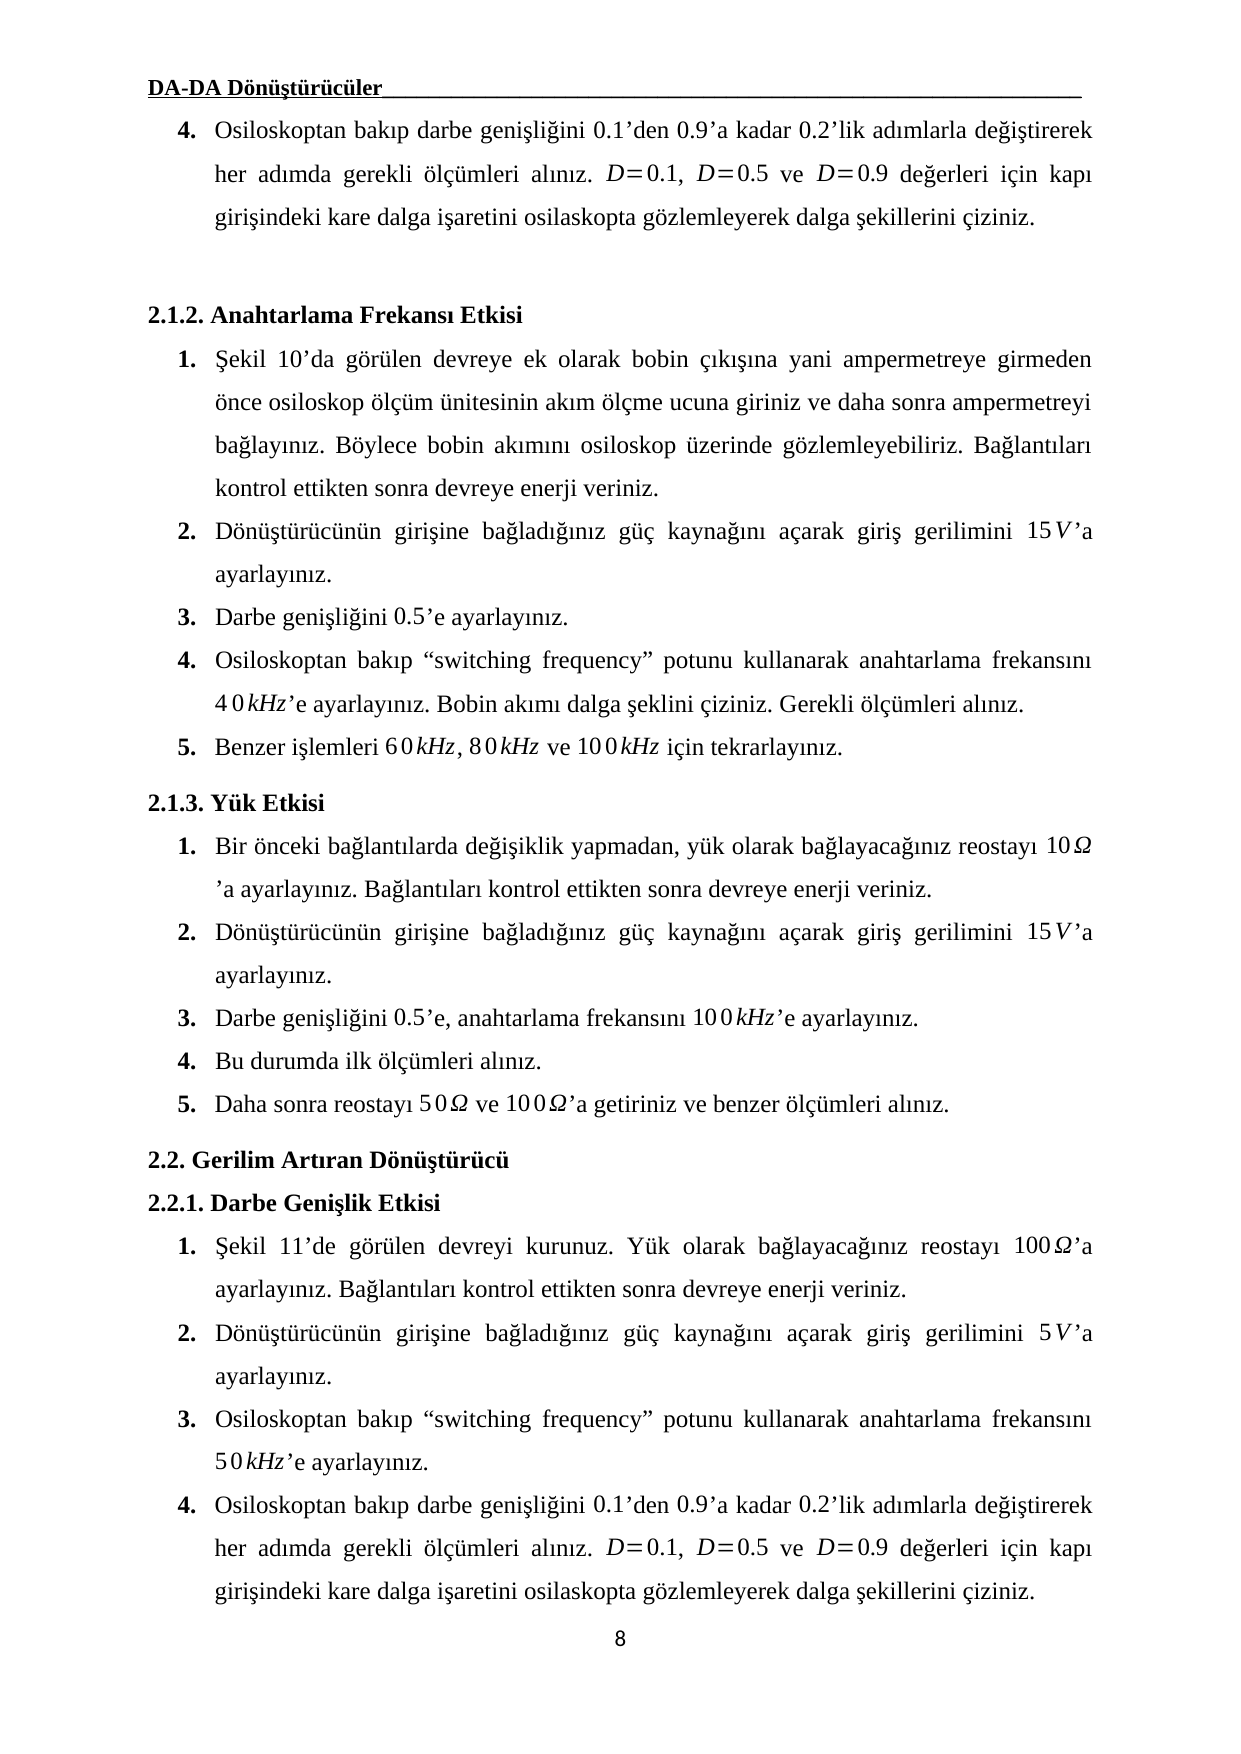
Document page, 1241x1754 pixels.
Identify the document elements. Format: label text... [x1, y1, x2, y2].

list Daha sonra reostayı ve ’a getiriniz ve benzer ölçümleri alınız. [177, 1089, 1093, 1118]
list Dönüştürücünün girişine bağladığınız güç kaynağını açarak giriş gerilimini ’a ayarlayınız. [177, 516, 1093, 588]
list Dönüştürücünün girişine bağladığınız güç kaynağını açarak giriş gerilimini ’a ayarlayınız. [177, 917, 1093, 989]
list Osiloskoptan bakıp “switching frequency” potunu kullanarak anahtarlama frekansını ’e ayarlayınız. [177, 1404, 1093, 1476]
list Şekil 10’da görülen devreye ek olarak bobin çıkışına yani ampermetreye girmeden önce osiloskop ölçüm ünitesinin akım ölçme ucuna giriniz ve daha sonra ampermetreyi bağlayınız. Böylece bobin akımını osiloskop üzerinde gözlemleyebiliriz. Bağlantıları kontrol ettikten sonra devreye enerji veriniz. [177, 344, 1093, 502]
text 2.1.2. Anahtarlama Frekansı Etkisi [148, 301, 1093, 329]
text 2.1.3. Yük Etkisi [148, 788, 1093, 816]
list Osiloskoptan bakıp darbe genişliğini ’den ’a kadar ’lik adımlarla değiştirerek her adımda gerekli ölçümleri alınız. , ve değerleri için kapı girişindeki kare dalga işaretini osilaskopta gözlemleyerek dalga şekillerini çiziniz. [177, 116, 1093, 231]
list Dönüştürücünün girişine bağladığınız güç kaynağını açarak giriş gerilimini ’a ayarlayınız. [177, 1318, 1093, 1389]
list Osiloskoptan bakıp “switching frequency” potunu kullanarak anahtarlama frekansını ’e ayarlayınız. Bobin akımı dalga şeklini çiziniz. Gerekli ölçümleri alınız. [177, 646, 1093, 718]
list Darbe genişliğini ’e, anahtarlama frekansını ’e ayarlayınız. [177, 1003, 1093, 1032]
list Bu durumda ilk ölçümleri alınız. [177, 1046, 1093, 1075]
list Osiloskoptan bakıp darbe genişliğini ’den ’a kadar ’lik adımlarla değiştirerek her adımda gerekli ölçümleri alınız. , ve değerleri için kapı girişindeki kare dalga işaretini osilaskopta gözlemleyerek dalga şekillerini çiziniz. [177, 1490, 1093, 1605]
text 2.2. Gerilim Artıran Dönüştürücü [148, 1145, 1093, 1174]
list Benzer işlemleri , ve için tekrarlayınız. [177, 732, 1093, 761]
text 2.2.1. Darbe Genişlik Etkisi [148, 1188, 1093, 1217]
list Darbe genişliğini ’e ayarlayınız. [177, 602, 1093, 631]
list Bir önceki bağlantılarda değişiklik yapmadan, yük olarak bağlayacağınız reostayı ’a ayarlayınız. Bağlantıları kontrol ettikten sonra devreye enerji veriniz. [177, 831, 1093, 903]
list Şekil 11’de görülen devreyi kurunuz. Yük olarak bağlayacağınız reostayı ’a ayarlayınız. Bağlantıları kontrol ettikten sonra devreye enerji veriniz. [177, 1231, 1093, 1303]
